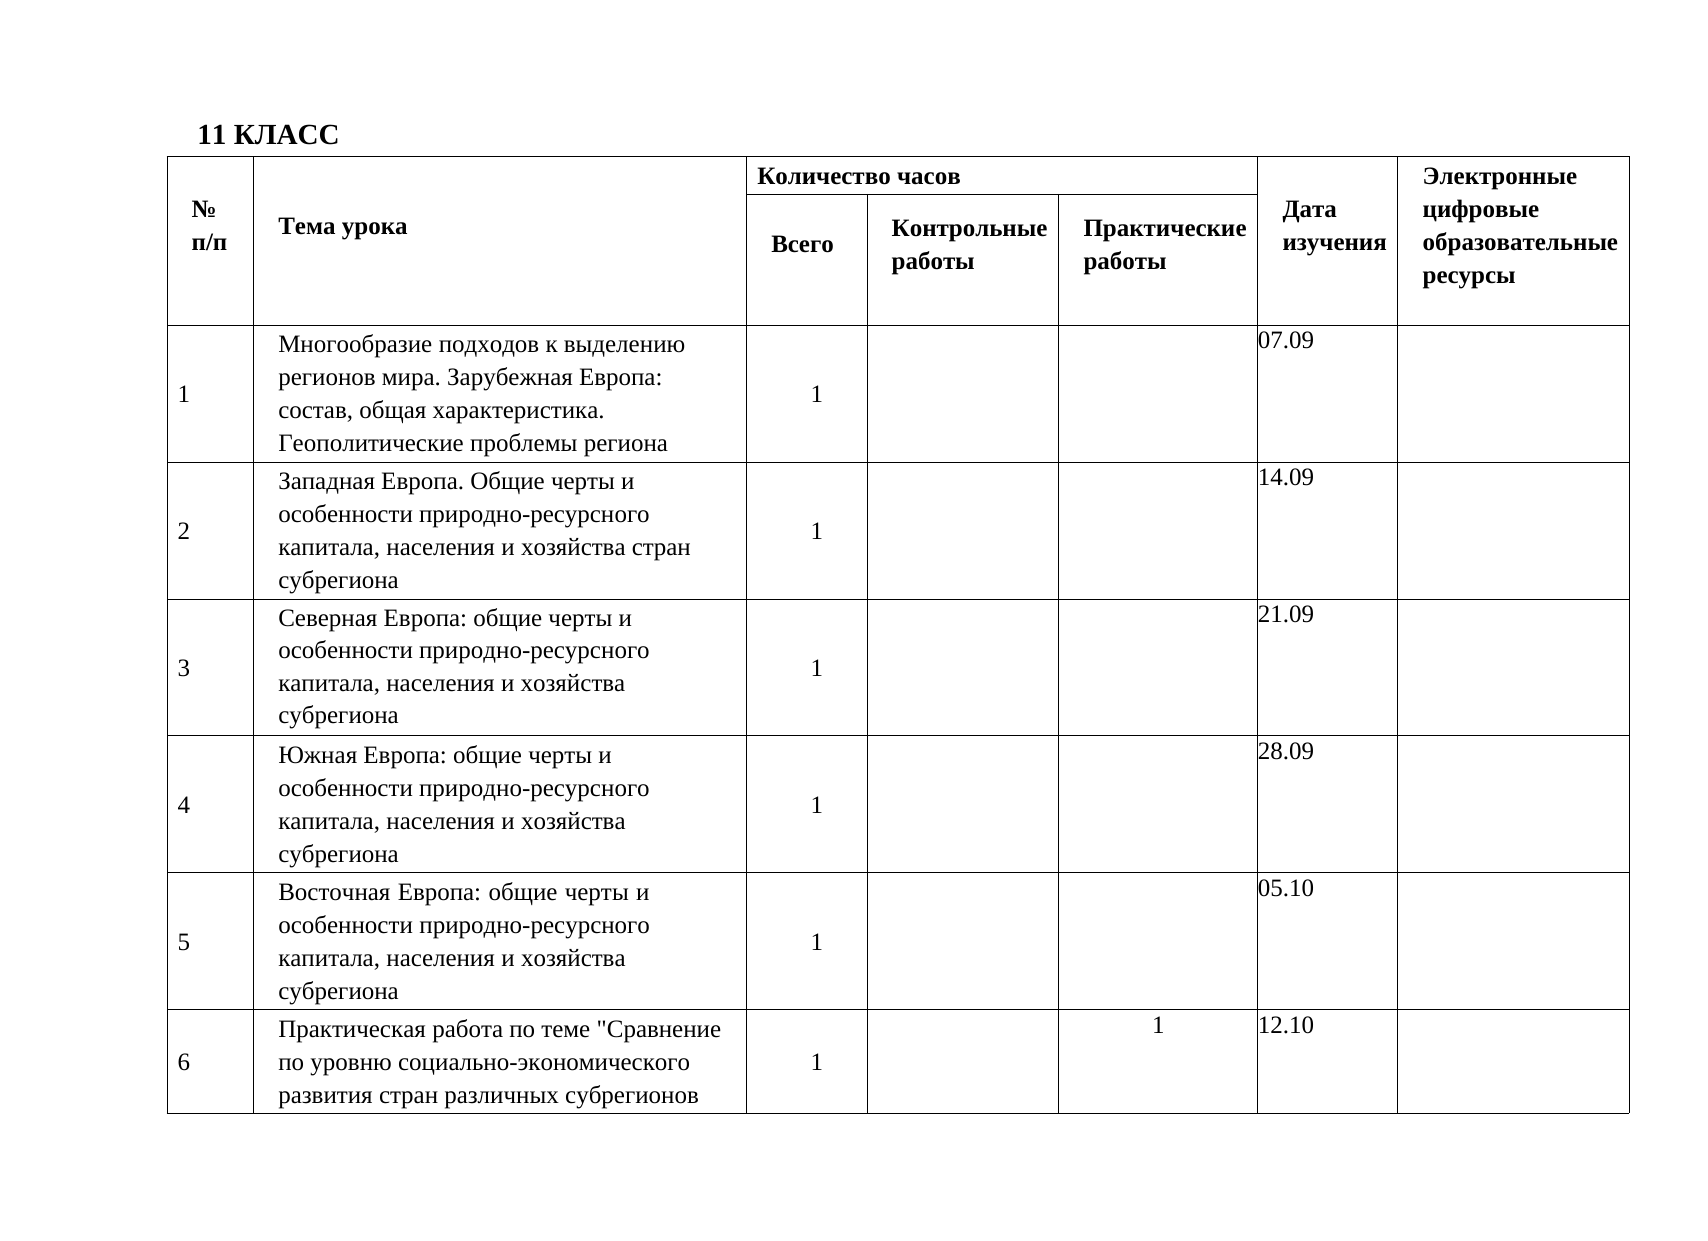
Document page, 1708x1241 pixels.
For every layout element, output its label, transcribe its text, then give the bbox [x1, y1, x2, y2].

table_cell Практическая работа по теме "Сравнение по уровню социально-экономического развития стран различных субрегионов [254, 1010, 746, 1113]
table_cell 28.09 [1258, 736, 1397, 872]
table_cell [1059, 463, 1257, 598]
table_cell Практические работы [1059, 195, 1257, 324]
table_header № п/п [168, 157, 253, 324]
table_cell Всего [747, 195, 867, 324]
table_cell 1 [747, 736, 867, 872]
table_cell 1 [747, 1010, 867, 1113]
table_cell [1398, 736, 1629, 872]
table_cell [1398, 463, 1629, 598]
table_cell 4 [168, 736, 253, 872]
table_cell 1 [168, 326, 253, 462]
table_header Тема урока [254, 157, 746, 324]
table_cell 3 [168, 600, 253, 735]
table_cell 1 [1059, 1010, 1257, 1113]
table_header Количество часов [747, 157, 1257, 194]
table_cell [868, 600, 1058, 735]
table_cell 5 [168, 873, 253, 1009]
table_cell 12.10 [1258, 1010, 1397, 1113]
table_cell Контрольные работы [868, 195, 1058, 324]
table_cell [1398, 873, 1629, 1009]
table_cell 1 [747, 600, 867, 735]
table_cell Многообразие подходов к выделению регионов мира. Зарубежная Европа: состав, общая характеристика. Геополитические проблемы региона [254, 326, 746, 462]
table_cell 1 [747, 873, 867, 1009]
table_header Электронные цифровые образовательные ресурсы [1398, 157, 1629, 324]
table_cell Восточная Европа: общие черты и особенности природно-ресурсного капитала, населения и хозяйства субрегиона [254, 873, 746, 1009]
table_cell 14.09 [1258, 463, 1397, 598]
table_cell 05.10 [1258, 873, 1397, 1009]
table_cell [868, 736, 1058, 872]
table_cell 07.09 [1258, 326, 1397, 462]
table_cell [1059, 600, 1257, 735]
table_cell [1398, 1010, 1629, 1113]
table_cell [1398, 600, 1629, 735]
table_cell [1398, 326, 1629, 462]
table_cell 1 [747, 463, 867, 598]
table_cell [1059, 736, 1257, 872]
table_cell 21.09 [1258, 600, 1397, 735]
table_cell Южная Европа: общие черты и особенности природно-ресурсного капитала, населения и хозяйства субрегиона [254, 736, 746, 872]
text 11 КЛАСС [197, 117, 1643, 151]
table_cell 6 [168, 1010, 253, 1113]
table_cell Северная Европа: общие черты и особенности природно-ресурсного капитала, населения и хозяйства субрегиона [254, 600, 746, 735]
table_cell [1059, 873, 1257, 1009]
table_cell [868, 873, 1058, 1009]
table_cell 1 [747, 326, 867, 462]
table_header Дата изучения [1258, 157, 1397, 324]
table_cell [1059, 326, 1257, 462]
table_cell 2 [168, 463, 253, 598]
table_cell Западная Европа. Общие черты и особенности природно-ресурсного капитала, населения и хозяйства стран субрегиона [254, 463, 746, 598]
table_cell [868, 326, 1058, 462]
table_cell [868, 463, 1058, 598]
table_cell [868, 1010, 1058, 1113]
